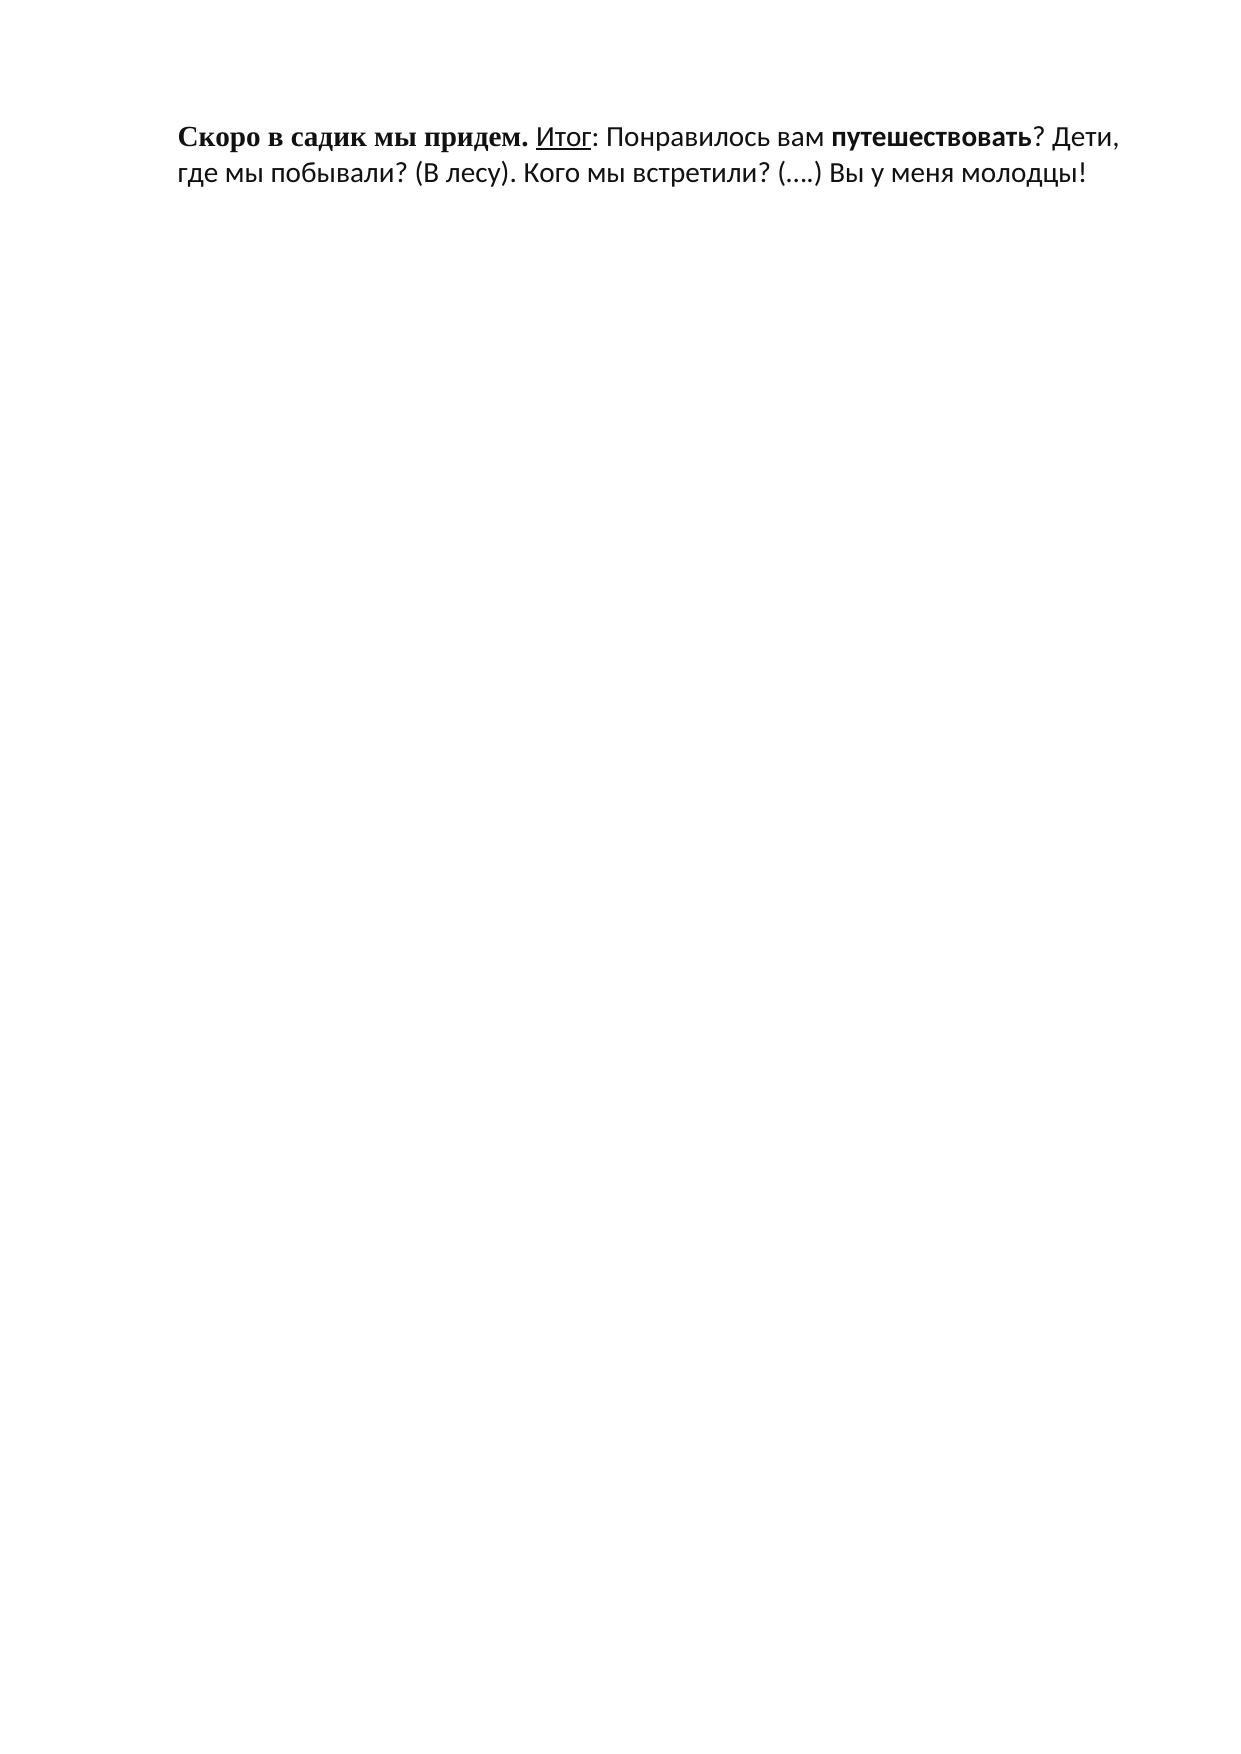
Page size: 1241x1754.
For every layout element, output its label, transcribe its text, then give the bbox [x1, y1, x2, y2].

text Скоро в садик мы придем. Итог: Понравилось вам путешествовать? Дети, где мы побывали? (В лесу). Кого мы встретили? (….) Вы у меня молодцы! [177, 118, 1152, 189]
